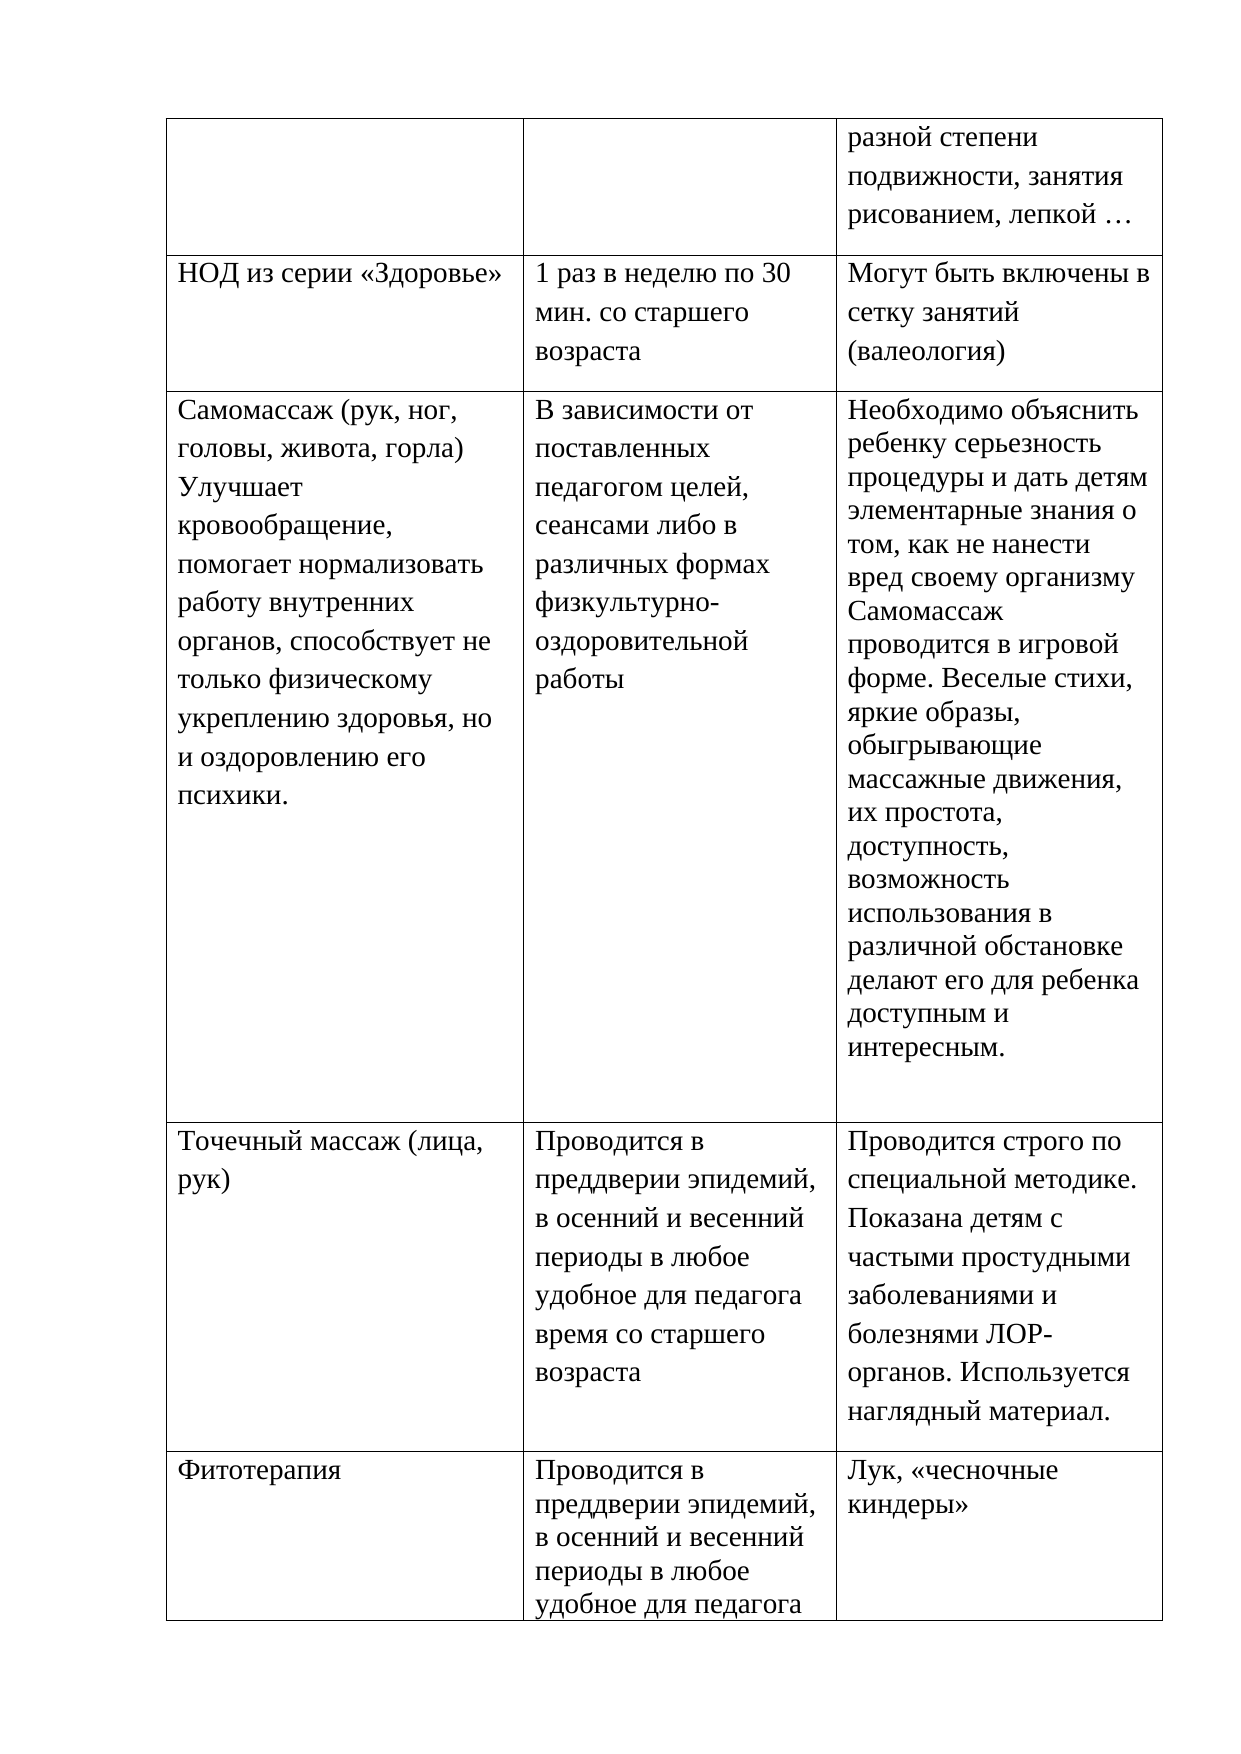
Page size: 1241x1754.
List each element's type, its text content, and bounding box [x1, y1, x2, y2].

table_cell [837, 119, 1162, 254]
table_cell Необходимо объяснить ребенку серьезность процедуры и дать детям элементарные знания о том, как не нанести вред своему организму Самомассаж проводится в игровой форме. Веселые стихи, яркие образы, обыгрывающие массажные движения, их простота, доступность, возможность использования в различной обстановке делают его для ребенка доступным и интересным. [837, 392, 1162, 1122]
table_cell НОД из серии «Здоровье» [167, 256, 523, 391]
table_cell Точечный массаж (лица, рук) [167, 1123, 523, 1451]
table_cell 1 раз в неделю по 30 мин. со старшего возраста [524, 256, 836, 391]
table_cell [837, 1452, 1162, 1620]
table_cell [524, 1452, 836, 1620]
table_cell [524, 119, 836, 254]
table_cell Проводится строго по специальной методике. Показана детям с частыми простудными заболеваниями и болезнями ЛОР-органов. Используется наглядный материал. [837, 1123, 1162, 1451]
table_cell Самомассаж (рук, ног, головы, живота, горла) Улучшает кровообращение, помогает нормализовать работу внутренних органов, способствует не только физическому укреплению здоровья, но и оздоровлению его психики. [167, 392, 523, 1122]
table_cell Проводится в преддверии эпидемий, в осенний и весенний периоды в любое удобное для педагога время со старшего возраста [524, 1123, 836, 1451]
table_cell Фитотерапия [167, 1452, 523, 1620]
table_cell Могут быть включены в сетку занятий (валеология) [837, 256, 1162, 391]
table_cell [167, 119, 523, 254]
table_cell В зависимости от поставленных педагогом целей, сеансами либо в различных формах физкультурно-оздоровительной работы [524, 392, 836, 1122]
